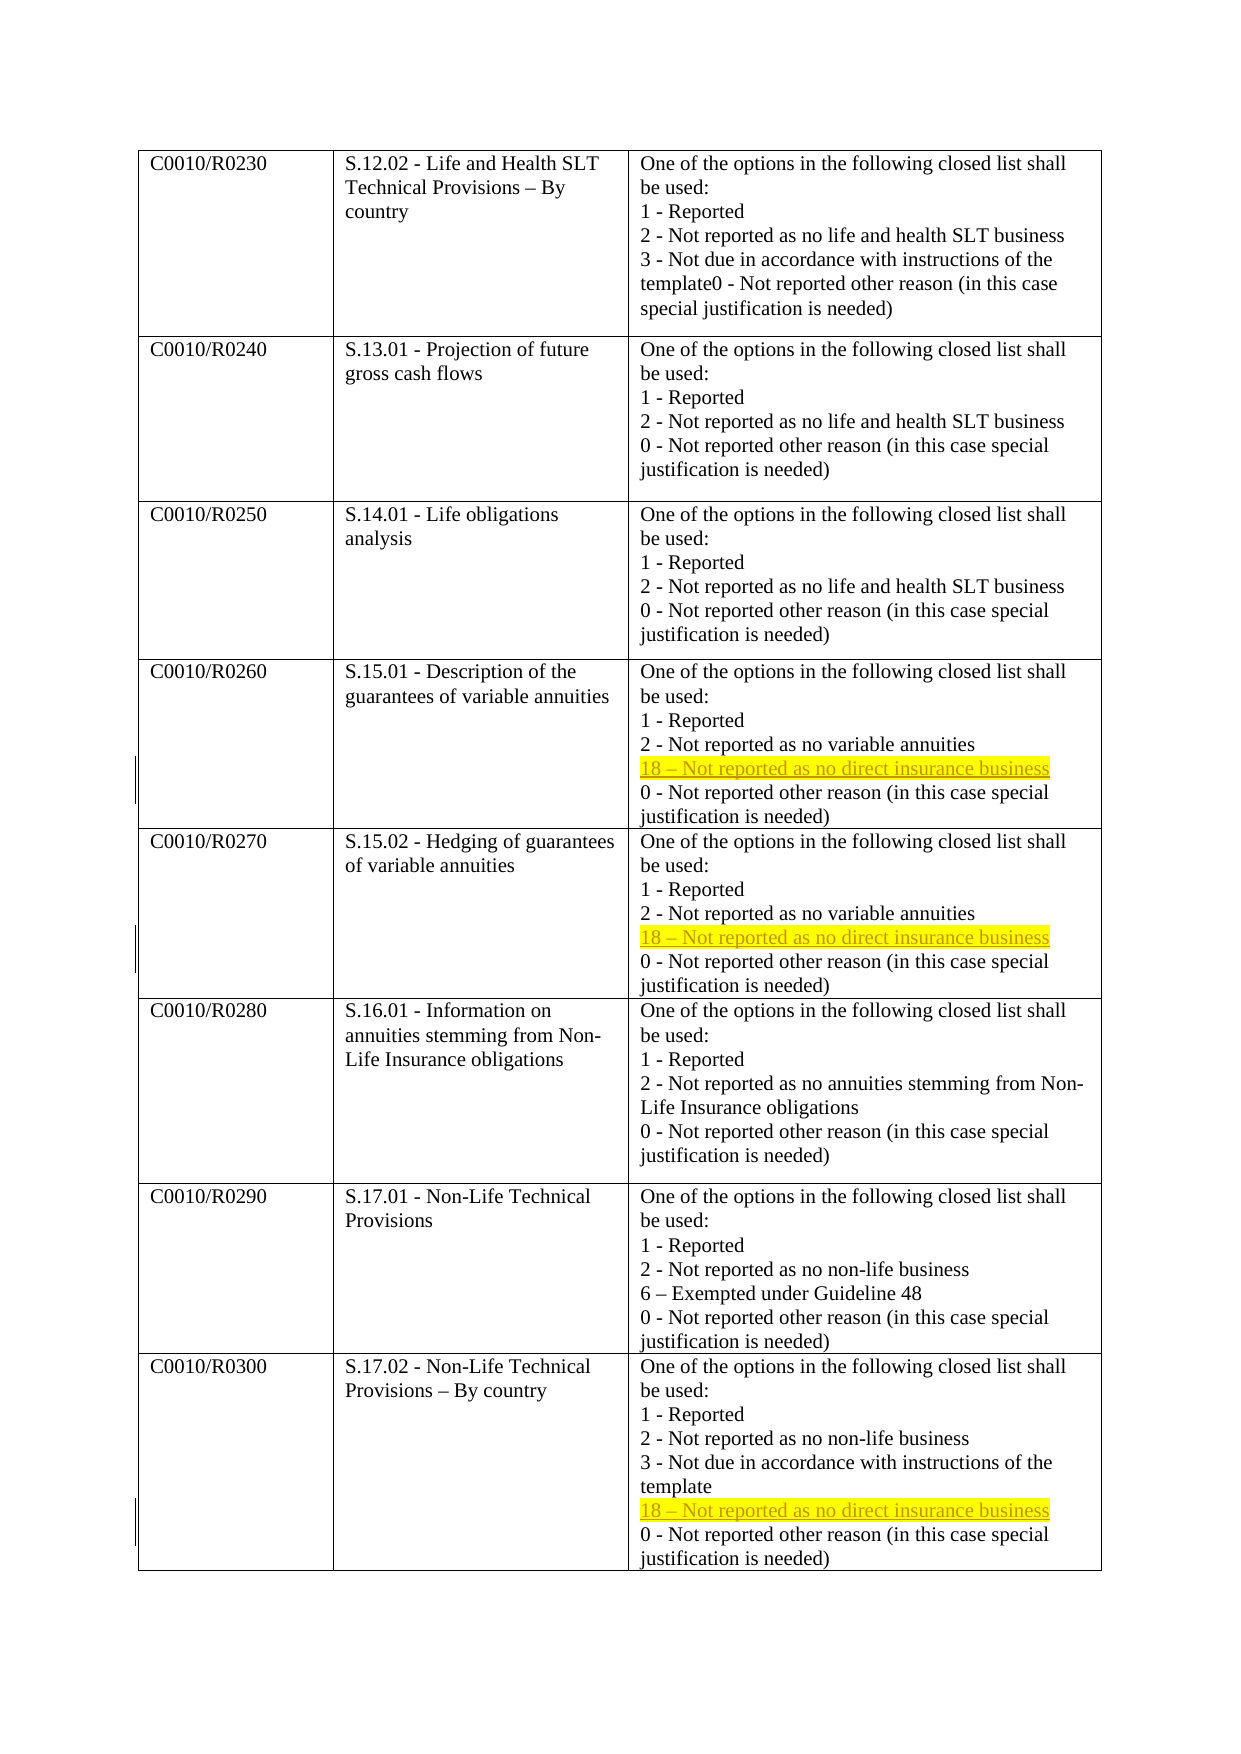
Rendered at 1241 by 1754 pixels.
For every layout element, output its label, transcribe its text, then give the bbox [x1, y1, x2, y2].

table_cell One of the options in the following closed list shall be used: 1 - Reported 2 - Not reported as no non-life business 6 – Exempted under Guideline 48 0 - Not reported other reason (in this case special justification is needed) [629, 1184, 1101, 1353]
table_cell C0010/R0250 [139, 502, 333, 658]
table_cell C0010/R0290 [139, 1184, 333, 1353]
table_cell One of the options in the following closed list shall be used: 1 - Reported 2 - Not reported as no variable annuities 0 - Not reported other reason (in this case special justification is needed) [629, 660, 1101, 828]
table_cell One of the options in the following closed list shall be used: 1 - Reported 2 - Not reported as no life and health SLT business 0 - Not reported other reason (in this case special justification is needed) [629, 337, 1101, 501]
table_cell One of the options in the following closed list shall be used: 1 - Reported 2 - Not reported as no variable annuities 0 - Not reported other reason (in this case special justification is needed) [629, 829, 1101, 997]
table_cell S.17.02 - Non-Life Technical Provisions – By country [334, 1354, 628, 1570]
table_cell S.17.01 - Non-Life Technical Provisions [334, 1184, 628, 1353]
table_cell S.14.01 - Life obligations analysis [334, 502, 628, 658]
table_cell S.16.01 - Information on annuities stemming from Non-Life Insurance obligations [334, 999, 628, 1183]
table_cell One of the options in the following closed list shall be used: 1 - Reported 2 - Not reported as no life and health SLT business 3 - Not due in accordance with instructions of the template0 - Not reported other reason (in this case special justification is needed) [629, 151, 1101, 336]
table_cell S.12.02 - Life and Health SLT Technical Provisions – By country [334, 151, 628, 336]
table_cell S.15.01 - Description of the guarantees of variable annuities [334, 660, 628, 828]
table_cell C0010/R0240 [139, 337, 333, 501]
table_cell S.15.02 - Hedging of guarantees of variable annuities [334, 829, 628, 997]
table_cell C0010/R0300 [139, 1354, 333, 1570]
table_cell C0010/R0260 [139, 660, 333, 828]
table_cell C0010/R0280 [139, 999, 333, 1183]
table_cell One of the options in the following closed list shall be used: 1 - Reported 2 - Not reported as no non-life business 3 - Not due in accordance with instructions of the template 0 - Not reported other reason (in this case special justification is needed) [629, 1354, 1101, 1570]
table_cell C0010/R0230 [139, 151, 333, 336]
table_cell S.13.01 - Projection of future gross cash flows [334, 337, 628, 501]
table_cell One of the options in the following closed list shall be used: 1 - Reported 2 - Not reported as no annuities stemming from Non-Life Insurance obligations 0 - Not reported other reason (in this case special justification is needed) [629, 999, 1101, 1183]
table_cell C0010/R0270 [139, 829, 333, 997]
table_cell One of the options in the following closed list shall be used: 1 - Reported 2 - Not reported as no life and health SLT business 0 - Not reported other reason (in this case special justification is needed) [629, 502, 1101, 658]
